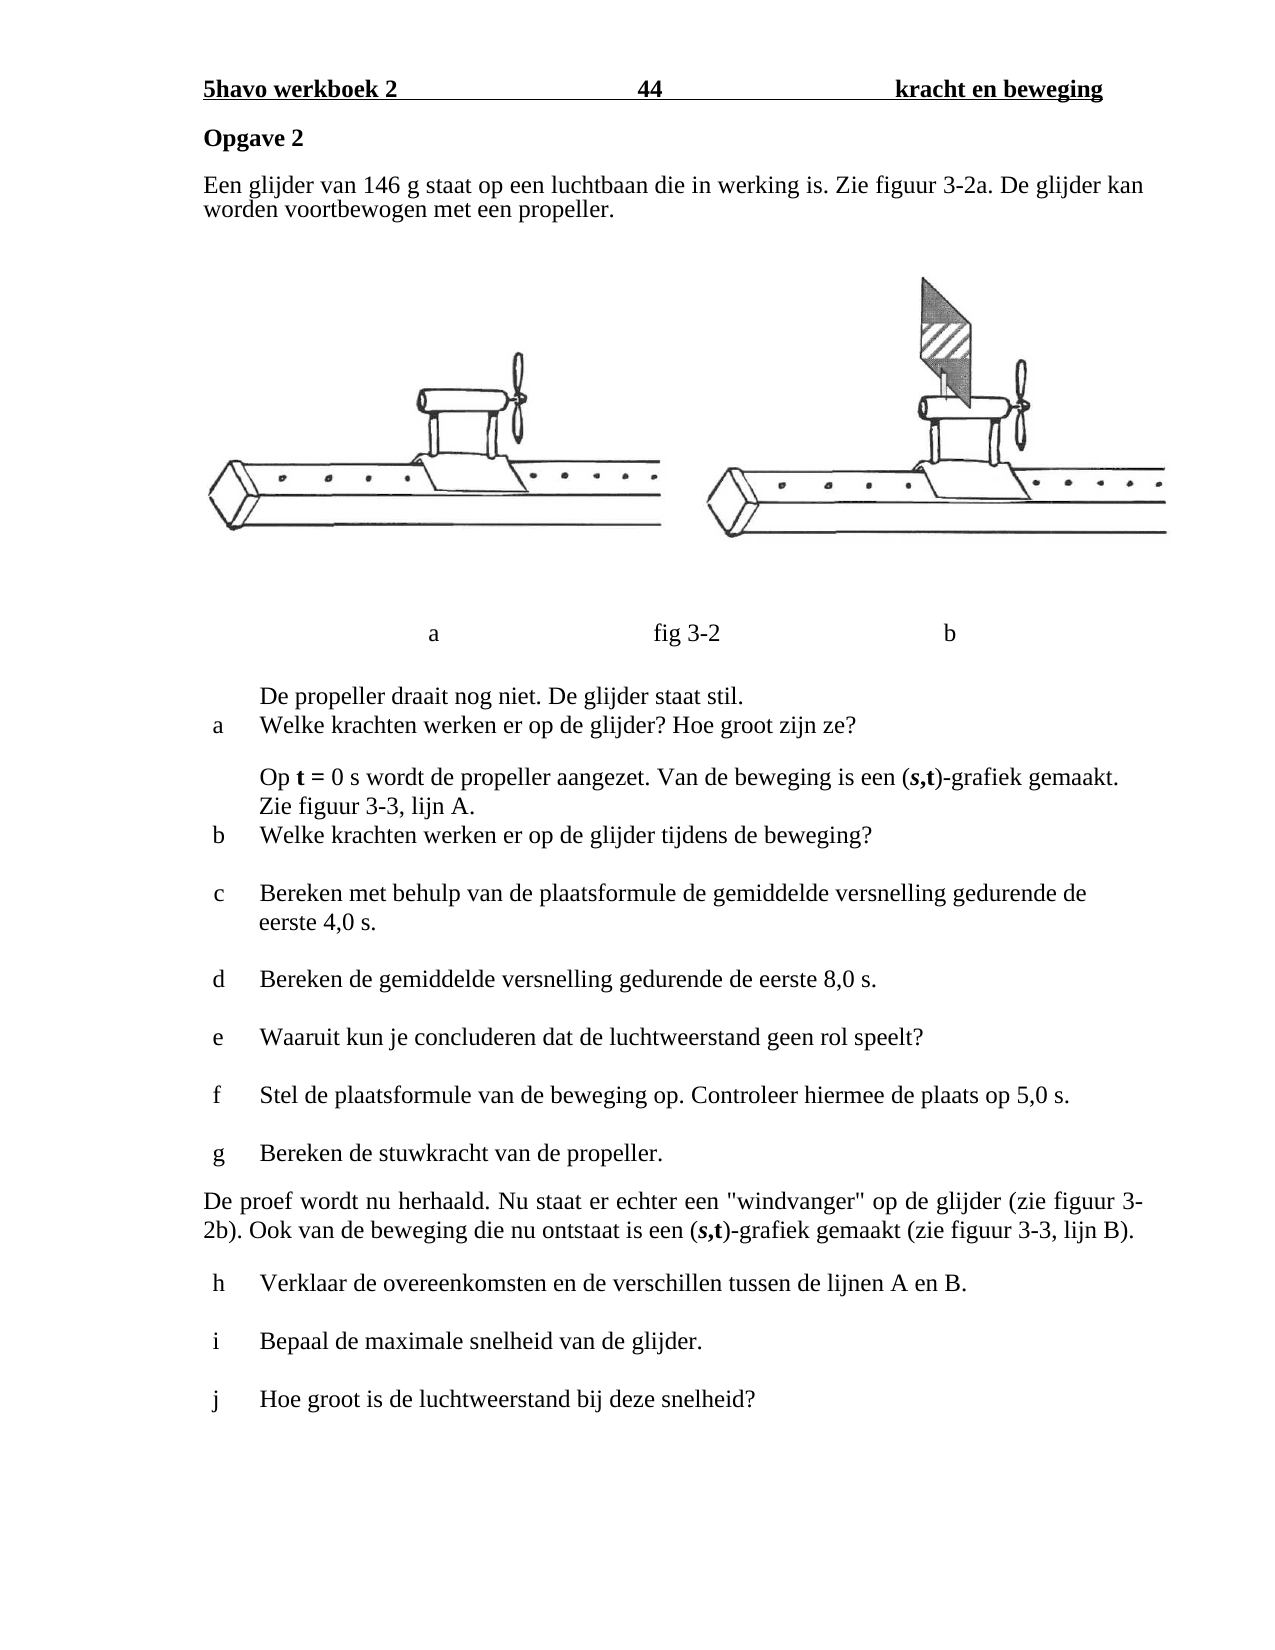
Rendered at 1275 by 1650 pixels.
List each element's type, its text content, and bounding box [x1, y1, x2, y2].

picture [177, 246, 674, 589]
text De propeller draait nog niet. De glijder staat stil. [203, 681, 904, 710]
text d Bereken de gemiddelde versnelling gedurende de eerste 8,0 s. [212, 964, 1144, 993]
text Een glijder van 146 g staat op een luchtbaan die in werking is. Zie figuur 3-2a. De glijder kan worden voortbewogen met een propeller. [203, 175, 1144, 222]
text Op t = 0 s wordt de propeller aangezet. Van de beweging is een (s,t)-grafiek gemaakt. [250, 762, 1144, 791]
text h Verklaar de overeenkomsten en de verschillen tussen de lijnen A en B. [212, 1268, 1144, 1297]
text Zie figuur 3-3, lijn A. [249, 791, 1144, 820]
text b Welke krachten werken er op de glijder tijdens de beweging? [212, 820, 1144, 849]
text i Bepaal de maximale snelheid van de glijder. [212, 1326, 1144, 1355]
text c Bereken met behulp van de plaatsformule de gemiddelde versnelling gedurende de eerste 4,0 s. [213, 878, 1144, 935]
text De proef wordt nu herhaald. Nu staat er echter een "windvanger" op de glijder (zie figuur 3-2b). Ook van de beweging die nu ontstaat is een (s,t)-grafiek gemaakt (zie figuur 3-3, lijn B). [203, 1186, 1144, 1243]
text a Welke krachten werken er op de glijder? Hoe groot zijn ze? [212, 710, 904, 738]
text j Hoe groot is de luchtweerstand bij deze snelheid? [212, 1384, 1144, 1413]
text e Waaruit kun je concluderen dat de luchtweerstand geen rol speelt? [212, 1022, 1144, 1051]
text g Bereken de stuwkracht van de propeller. [212, 1138, 1144, 1167]
picture [702, 259, 1185, 600]
text f Stel de plaatsformule van de beweging op. Controleer hiermee de plaats op 5,0 s. [212, 1080, 1144, 1109]
text Opgave 2 [203, 123, 1144, 152]
